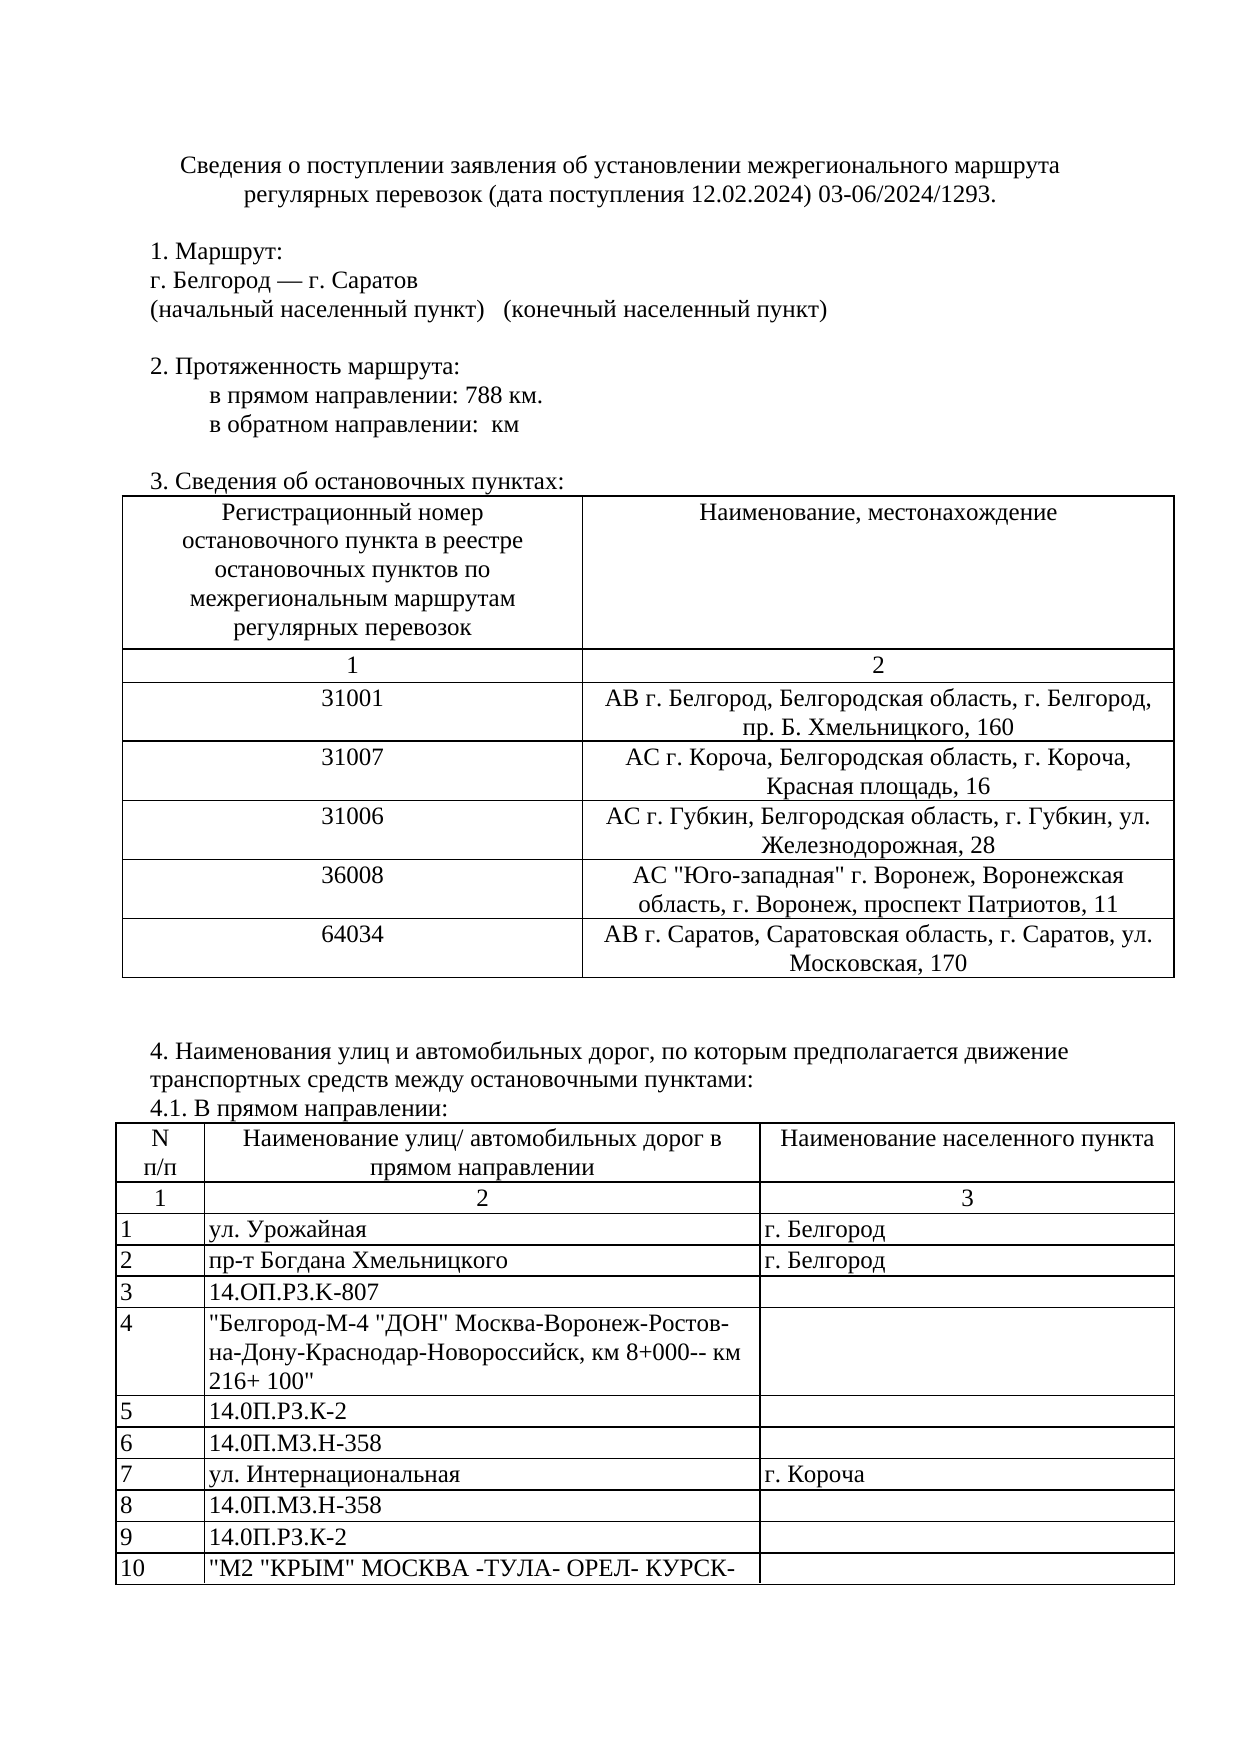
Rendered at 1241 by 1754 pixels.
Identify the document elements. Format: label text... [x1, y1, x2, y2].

text 4.1. В прямом направлении: [150, 1093, 1090, 1122]
table_cell г. Белгород [761, 1214, 1174, 1244]
table_header Наименование населенного пункта [761, 1124, 1174, 1181]
table_cell 4 [117, 1308, 204, 1395]
text 1. Маршрут: [150, 236, 1090, 265]
text Сведения о поступлении заявления об установлении межрегионального маршрута регулярных перевозок (дата поступления 12.02.2024) 03-06/2024/1293. [150, 150, 1090, 207]
table_cell 3 [117, 1277, 204, 1307]
table_header Наименование, местонахождение [583, 497, 1173, 648]
table_cell 8 [117, 1491, 204, 1521]
table_cell 10 [117, 1554, 204, 1583]
table_cell 5 [117, 1396, 204, 1426]
table_cell 64034 [123, 919, 582, 977]
table_cell АВ г. Саратов, Саратовская область, г. Саратов, ул. Московская, 170 [583, 919, 1173, 977]
table_cell 2 [205, 1183, 759, 1212]
table_cell 1 [123, 650, 582, 681]
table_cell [205, 1554, 759, 1583]
table_cell 31001 [123, 683, 582, 740]
table_cell г. Белгород [761, 1246, 1174, 1275]
text (начальный населенный пункт) (конечный населенный пункт) [150, 294, 1090, 322]
table_cell [761, 1308, 1174, 1395]
table_cell 14.ОП.РЗ.K-807 [205, 1277, 759, 1307]
table_cell 1 [117, 1214, 204, 1244]
text 3. Сведения об остановочных пунктах: [150, 466, 1090, 495]
table_cell [761, 1554, 1174, 1583]
table_cell 3 [761, 1183, 1174, 1212]
text в обратном направлении: км [150, 409, 1090, 437]
table_cell 14.0П.МЗ.Н-358 [205, 1428, 759, 1458]
table_cell г. Короча [761, 1459, 1174, 1489]
table_cell 9 [117, 1522, 204, 1552]
table_cell АС "Юго-западная" г. Воронеж, Воронежская область, г. Воронеж, проспект Патриотов, 11 [583, 860, 1173, 918]
table_cell 14.0П.МЗ.Н-358 [205, 1491, 759, 1521]
table_cell АС г. Губкин, Белгородская область, г. Губкин, ул. Железнодорожная, 28 [583, 801, 1173, 858]
table_cell [761, 1277, 1174, 1307]
table_cell [761, 1522, 1174, 1552]
table_cell 14.0П.РЗ.К-2 [205, 1396, 759, 1426]
table_cell ул. Интернациональная [205, 1459, 759, 1489]
table_cell ул. Урожайная [205, 1214, 759, 1244]
table_header Наименование улиц/ автомобильных дорог в прямом направлении [205, 1124, 759, 1181]
table_cell [761, 1396, 1174, 1426]
text г. Белгород — г. Саратов [150, 265, 1090, 294]
table_cell 31007 [123, 742, 582, 799]
text в прямом направлении: 788 км. [150, 380, 1090, 409]
table_cell [761, 1428, 1174, 1458]
text 2. Протяженность маршрута: [150, 351, 1090, 380]
table_cell 2 [117, 1246, 204, 1275]
table_cell 14.0П.РЗ.К-2 [205, 1522, 759, 1552]
text 4. Наименования улиц и автомобильных дорог, по которым предполагается движение транспортных средств между остановочными пунктами: [150, 1036, 1090, 1093]
table_cell [761, 1491, 1174, 1521]
table_header N п/п [117, 1124, 204, 1181]
table_cell 6 [117, 1428, 204, 1458]
table_cell пр-т Богдана Хмельницкого [205, 1246, 759, 1275]
table_cell 36008 [123, 860, 582, 918]
table_header Регистрационный номер остановочного пункта в реестре остановочных пунктов по межрегиональным маршрутам регулярных перевозок [123, 497, 582, 648]
table_cell АВ г. Белгород, Белгородская область, г. Белгород, пр. Б. Хмельницкого, 160 [583, 683, 1173, 740]
table_cell 7 [117, 1459, 204, 1489]
table_cell АС г. Короча, Белгородская область, г. Короча, Красная площадь, 16 [583, 742, 1173, 799]
table_cell 2 [583, 650, 1173, 681]
table_cell 31006 [123, 801, 582, 858]
table_cell "Белгород-М-4 "ДОН" Москва-Воронеж-Ростов-на-Дону-Краснодар-Новороссийск, км 8+000-- км 216+ 100" [205, 1308, 759, 1395]
table_cell 1 [117, 1183, 204, 1212]
